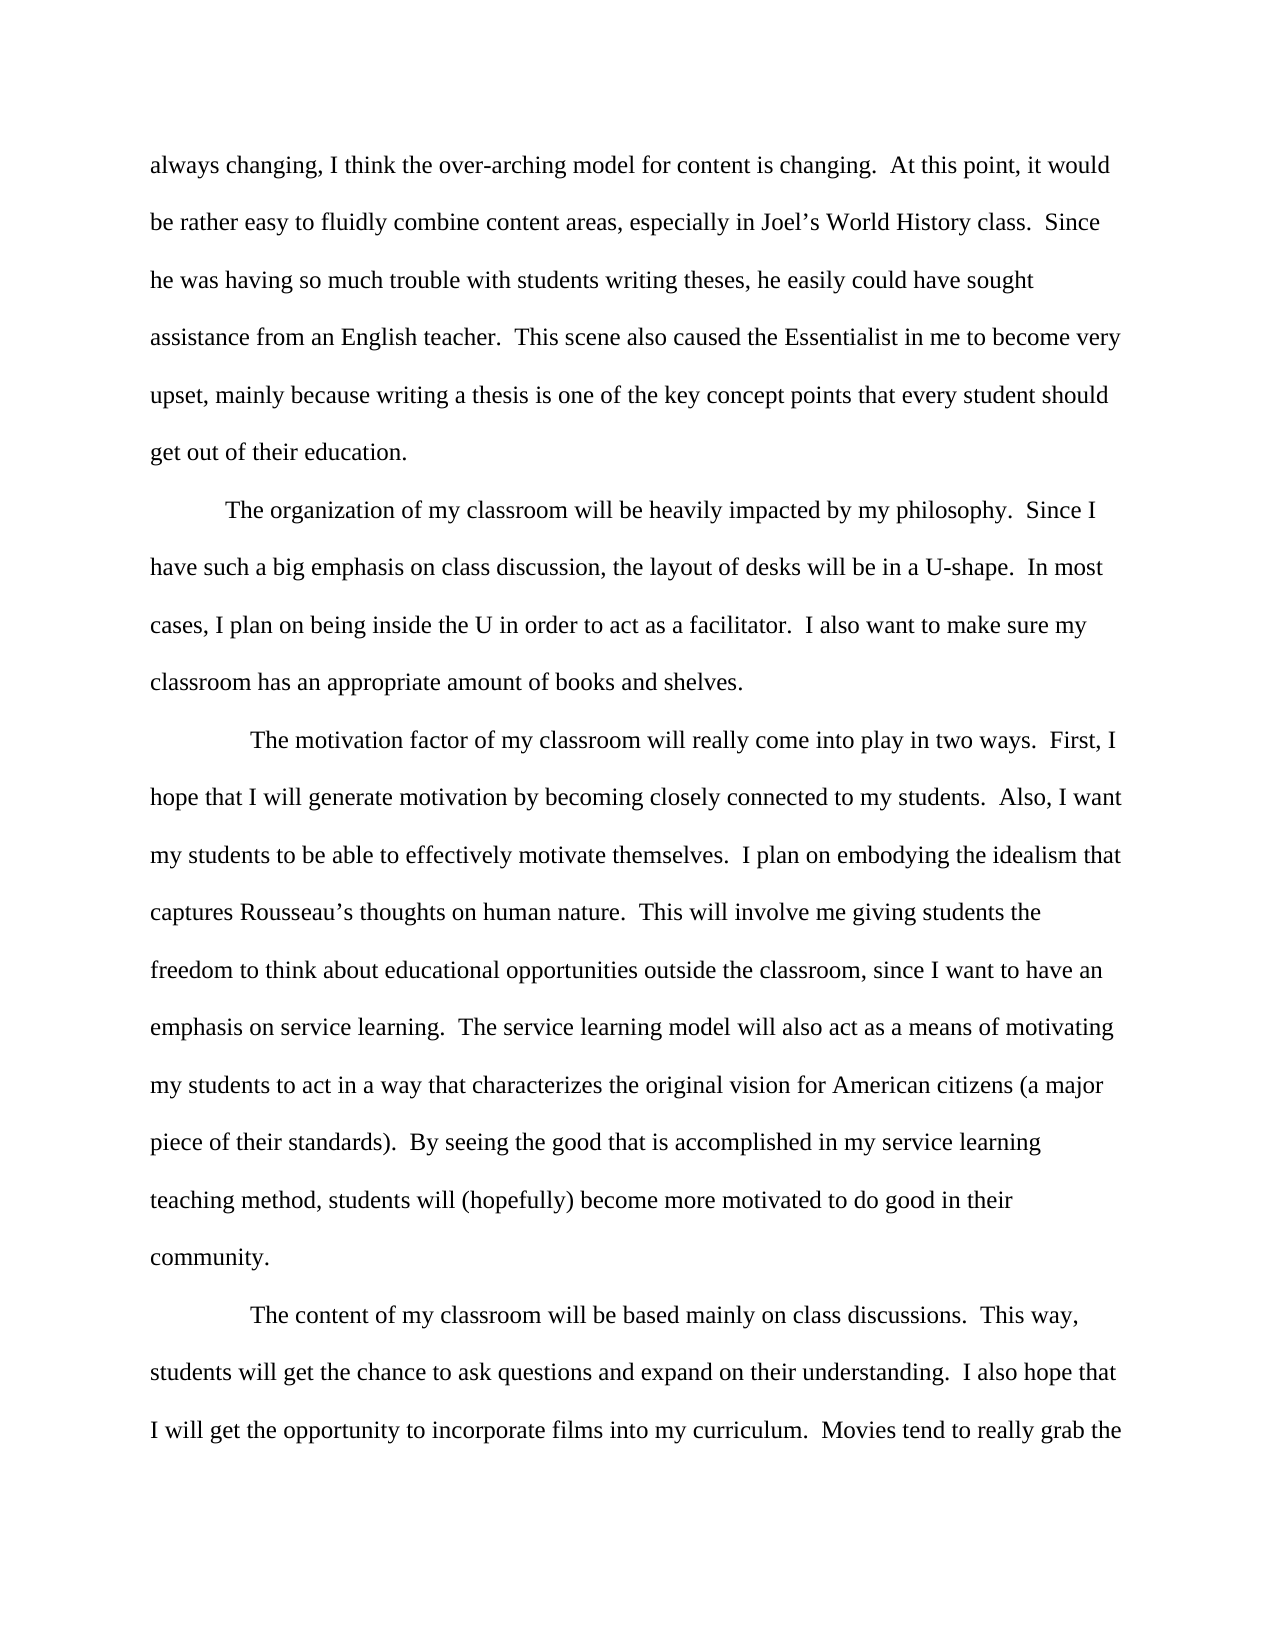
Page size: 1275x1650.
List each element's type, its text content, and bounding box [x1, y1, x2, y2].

text The motivation factor of my classroom will really come into play in two ways. First, I hope that I will generate motivation by becoming closely connected to my students. Also, I want my students to be able to effectively motivate themselves. I plan on embodying the idealism that captures Rousseau’s thoughts on human nature. This will involve me giving students the freedom to think about educational opportunities outside the classroom, since I want to have an emphasis on service learning. The service learning model will also act as a means of motivating my students to act in a way that characterizes the original vision for American citizens (a major piece of their standards). By seeing the good that is accomplished in my service learning teaching method, students will (hopefully) become more motivated to do good in their community. [150, 725, 1125, 1271]
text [150, 150, 1125, 466]
text The organization of my classroom will be heavily impacted by my philosophy. Since I have such a big emphasis on class discussion, the layout of desks will be in a U-shape. In most cases, I plan on being inside the U in order to act as a facilitator. I also want to make sure my classroom has an appropriate amount of books and shelves. [150, 495, 1125, 696]
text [150, 1300, 1125, 1444]
